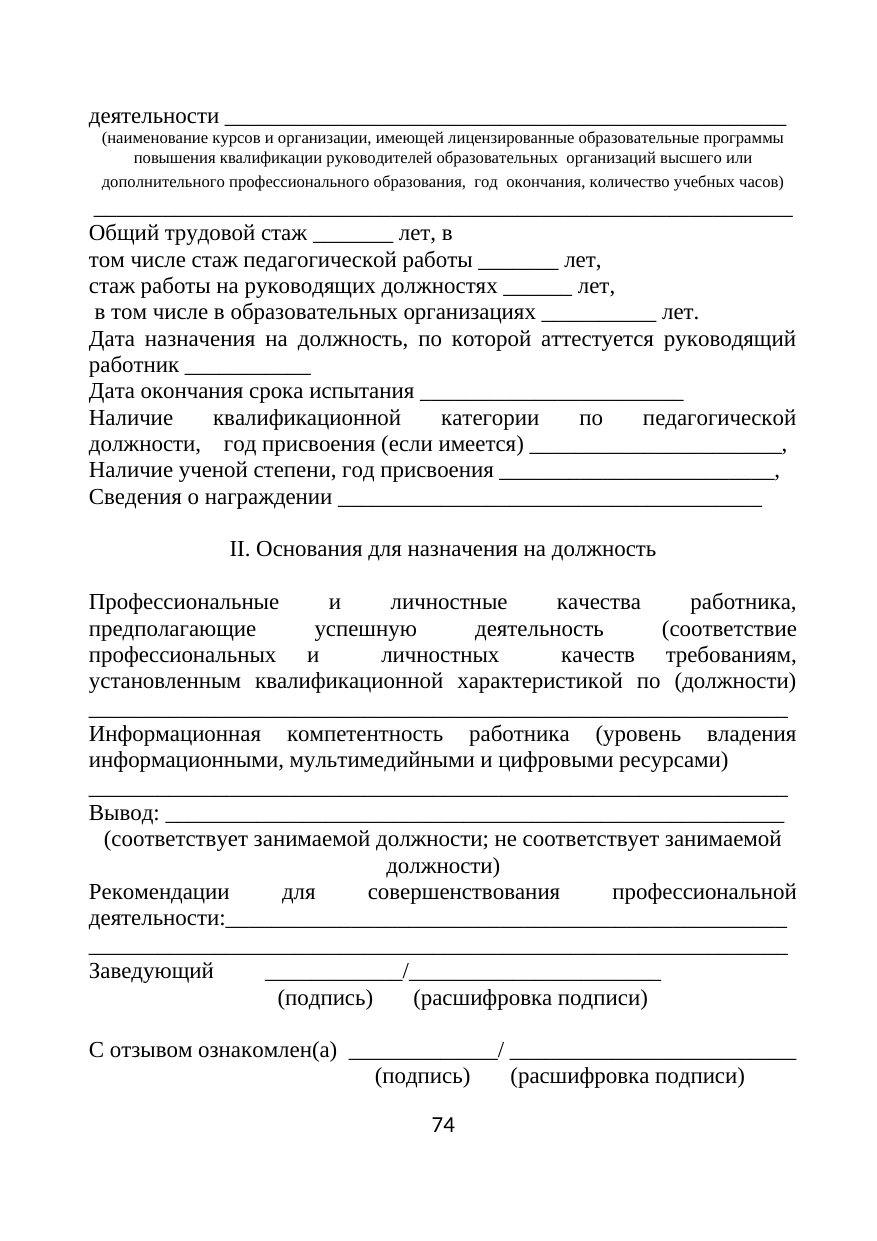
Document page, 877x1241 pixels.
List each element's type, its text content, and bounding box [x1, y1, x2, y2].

text II. Основания для назначения на должность [89, 536, 797, 562]
text Профессиональные и личностные качества работника, предполагающие успешную деятельность (соответствие профессиональных и личностных качеств требованиям, установленным квалификационной характеристикой по (должности) _____________________________________________________________ [89, 588, 797, 720]
text С отзывом ознакомлен(а) _____________/ _________________________ [89, 1036, 797, 1063]
text том числе стаж педагогической работы _______ лет, [89, 246, 797, 272]
text (подпись) (расшифровка подписи) [89, 983, 797, 1010]
text Информационная компетентность работника (уровень владения информационными, мультимедийными и цифровыми ресурсами) [89, 720, 797, 773]
text в том числе в образовательных организациях __________ лет. [89, 298, 797, 325]
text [89, 102, 797, 128]
text Дата окончания срока испытания _______________________ [89, 377, 797, 404]
text (наименование курсов и организации, имеющей лицензированные образовательные программы повышения квалификации руководителей образовательных организаций высшего или дополнительного профессионального образования, год окончания, количество учебных часов) _____________________________________________________________ [89, 128, 797, 219]
text Рекомендации для совершенствования профессиональной деятельности:______________________________________________________________________________________________________________ [89, 878, 797, 957]
text Вывод: ______________________________________________________ [89, 799, 797, 825]
text Общий трудовой стаж _______ лет, в [89, 219, 797, 246]
text (соответствует занимаемой должности; не соответствует занимаемой [89, 825, 797, 852]
text _____________________________________________________________ [89, 773, 797, 799]
text Заведующий ____________/______________________ [89, 957, 797, 983]
text Дата назначения на должность, по которой аттестуется руководящий работник ___________ [89, 325, 797, 377]
text должности) [89, 852, 797, 878]
text Наличие квалификационной категории по педагогической должности, год присвоения (если имеется) ______________________, [89, 404, 797, 456]
text (подпись) (расшифровка подписи) [89, 1063, 797, 1089]
text стаж работы на руководящих должностях ______ лет, [89, 272, 797, 298]
text Сведения о награждении _____________________________________ [89, 483, 797, 509]
text Наличие ученой степени, год присвоения ________________________, [89, 456, 797, 483]
